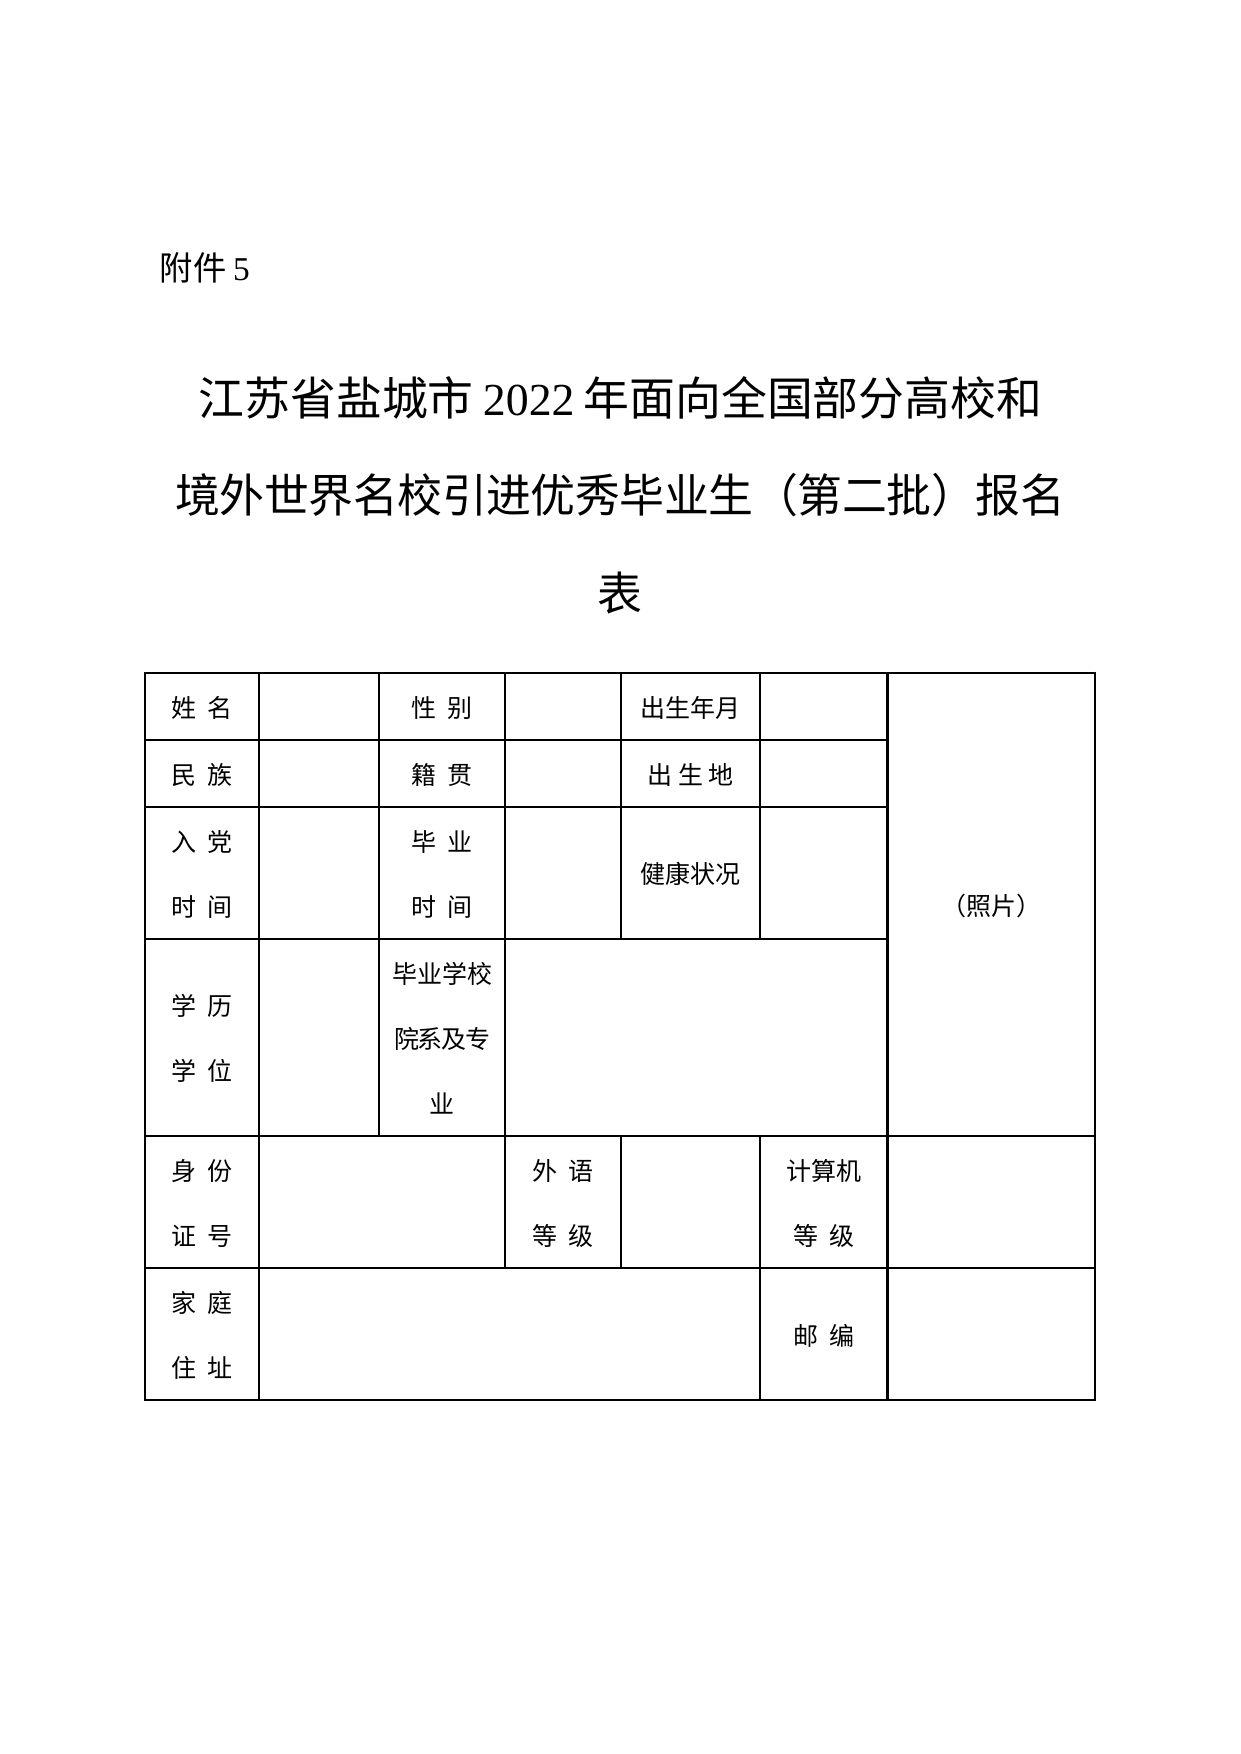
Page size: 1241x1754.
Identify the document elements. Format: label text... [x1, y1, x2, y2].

table_header [260, 674, 378, 739]
table_cell 健康状况 [622, 808, 759, 938]
table_cell 计算机 等 级 [761, 1137, 886, 1267]
table_cell 民 族 [146, 741, 258, 806]
table_cell 毕业学校 院系及专业 [380, 940, 504, 1135]
table_cell [761, 808, 886, 938]
table_cell [506, 940, 886, 1135]
text 附件5 [159, 233, 1081, 298]
table_cell [506, 808, 620, 938]
table_header [506, 674, 620, 739]
text 江苏省盐城市2022年面向全国部分高校和 [159, 347, 1081, 444]
table_cell [260, 940, 378, 1135]
table_cell 身 份 证 号 [146, 1137, 258, 1267]
table_cell 外 语 等 级 [506, 1137, 620, 1267]
table_cell [622, 1137, 759, 1267]
table_header 出生年月 [622, 674, 759, 739]
table_cell [761, 741, 886, 806]
table_cell [260, 808, 378, 938]
table_cell [889, 1137, 1094, 1267]
table_cell 入 党 时 间 [146, 808, 258, 938]
table_cell 邮 编 [761, 1269, 886, 1399]
table_cell [260, 1269, 759, 1399]
table_cell 出 生 地 [622, 741, 759, 806]
table_cell [889, 1269, 1094, 1399]
text 境外世界名校引进优秀毕业生（第二批）报名表 [159, 444, 1081, 639]
table_cell [506, 741, 620, 806]
table_cell 毕 业 时 间 [380, 808, 504, 938]
table_header 性 别 [380, 674, 504, 739]
table_cell [260, 741, 378, 806]
table_header 姓 名 [146, 674, 258, 739]
table_header （照片） [889, 674, 1094, 1135]
table_cell 学 历 学 位 [146, 940, 258, 1135]
table_cell [260, 1137, 504, 1267]
table_cell 家 庭 住 址 [146, 1269, 258, 1399]
table_header [761, 674, 886, 739]
table_cell 籍 贯 [380, 741, 504, 806]
